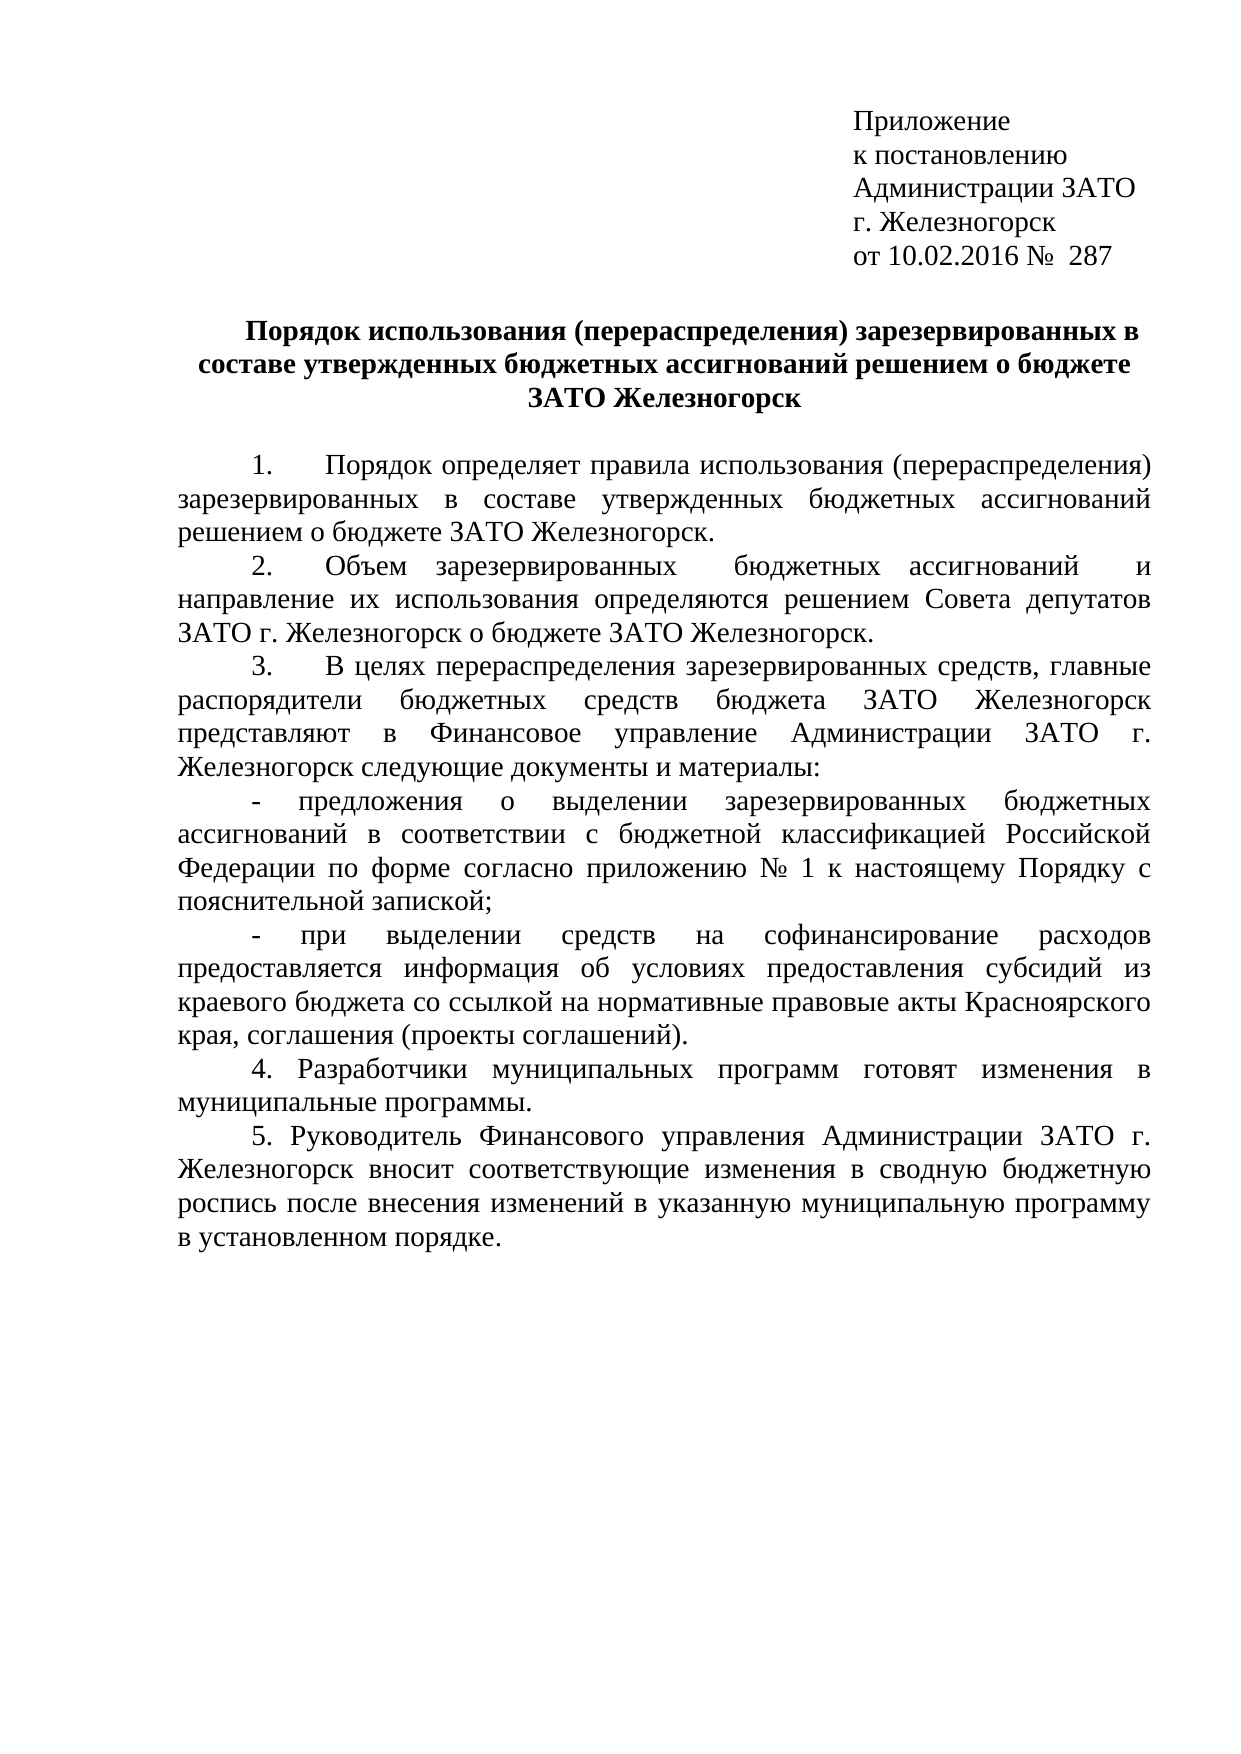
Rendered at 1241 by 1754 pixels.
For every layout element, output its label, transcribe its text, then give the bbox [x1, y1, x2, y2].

text 5. Руководитель Финансового управления Администрации ЗАТО г. Железногорск вносит соответствующие изменения в сводную бюджетную роспись после внесения изменений в указанную муниципальную программу в установленном порядке. [177, 1118, 1152, 1252]
text - при выделении средств на софинансирование расходов предоставляется информация об условиях предоставления субсидий из краевого бюджета со ссылкой на нормативные правовые акты Красноярского края, соглашения (проекты соглашений). [177, 917, 1152, 1051]
list Объем зарезервированных бюджетных ассигнований и направление их использования определяются решением Совета депутатов ЗАТО г. Железногорск о бюджете ЗАТО Железногорск. [177, 548, 1152, 648]
text - предложения о выделении зарезервированных бюджетных ассигнований в соответствии с бюджетной классификацией Российской Федерации по форме согласно приложению № 1 к настоящему Порядку с пояснительной запиской; [177, 783, 1152, 917]
text Порядок использования (перераспределения) зарезервированных в составе утвержденных бюджетных ассигнований решением о бюджете ЗАТО Железногорск [177, 313, 1152, 414]
text 4. Разработчики муниципальных программ готовят изменения в муниципальные программы. [177, 1051, 1152, 1118]
list Порядок определяет правила использования (перераспределения) зарезервированных в составе утвержденных бюджетных ассигнований решением о бюджете ЗАТО Железногорск. [177, 447, 1152, 548]
table_header Приложение к постановлению Администрации ЗАТО г. Железногорск от 10.02.2016 № 287 [842, 104, 1152, 279]
list В целях перераспределения зарезервированных средств, главные распорядители бюджетных средств бюджета ЗАТО Железногорск представляют в Финансовое управление Администрации ЗАТО г. Железногорск следующие документы и материалы: [177, 648, 1152, 783]
